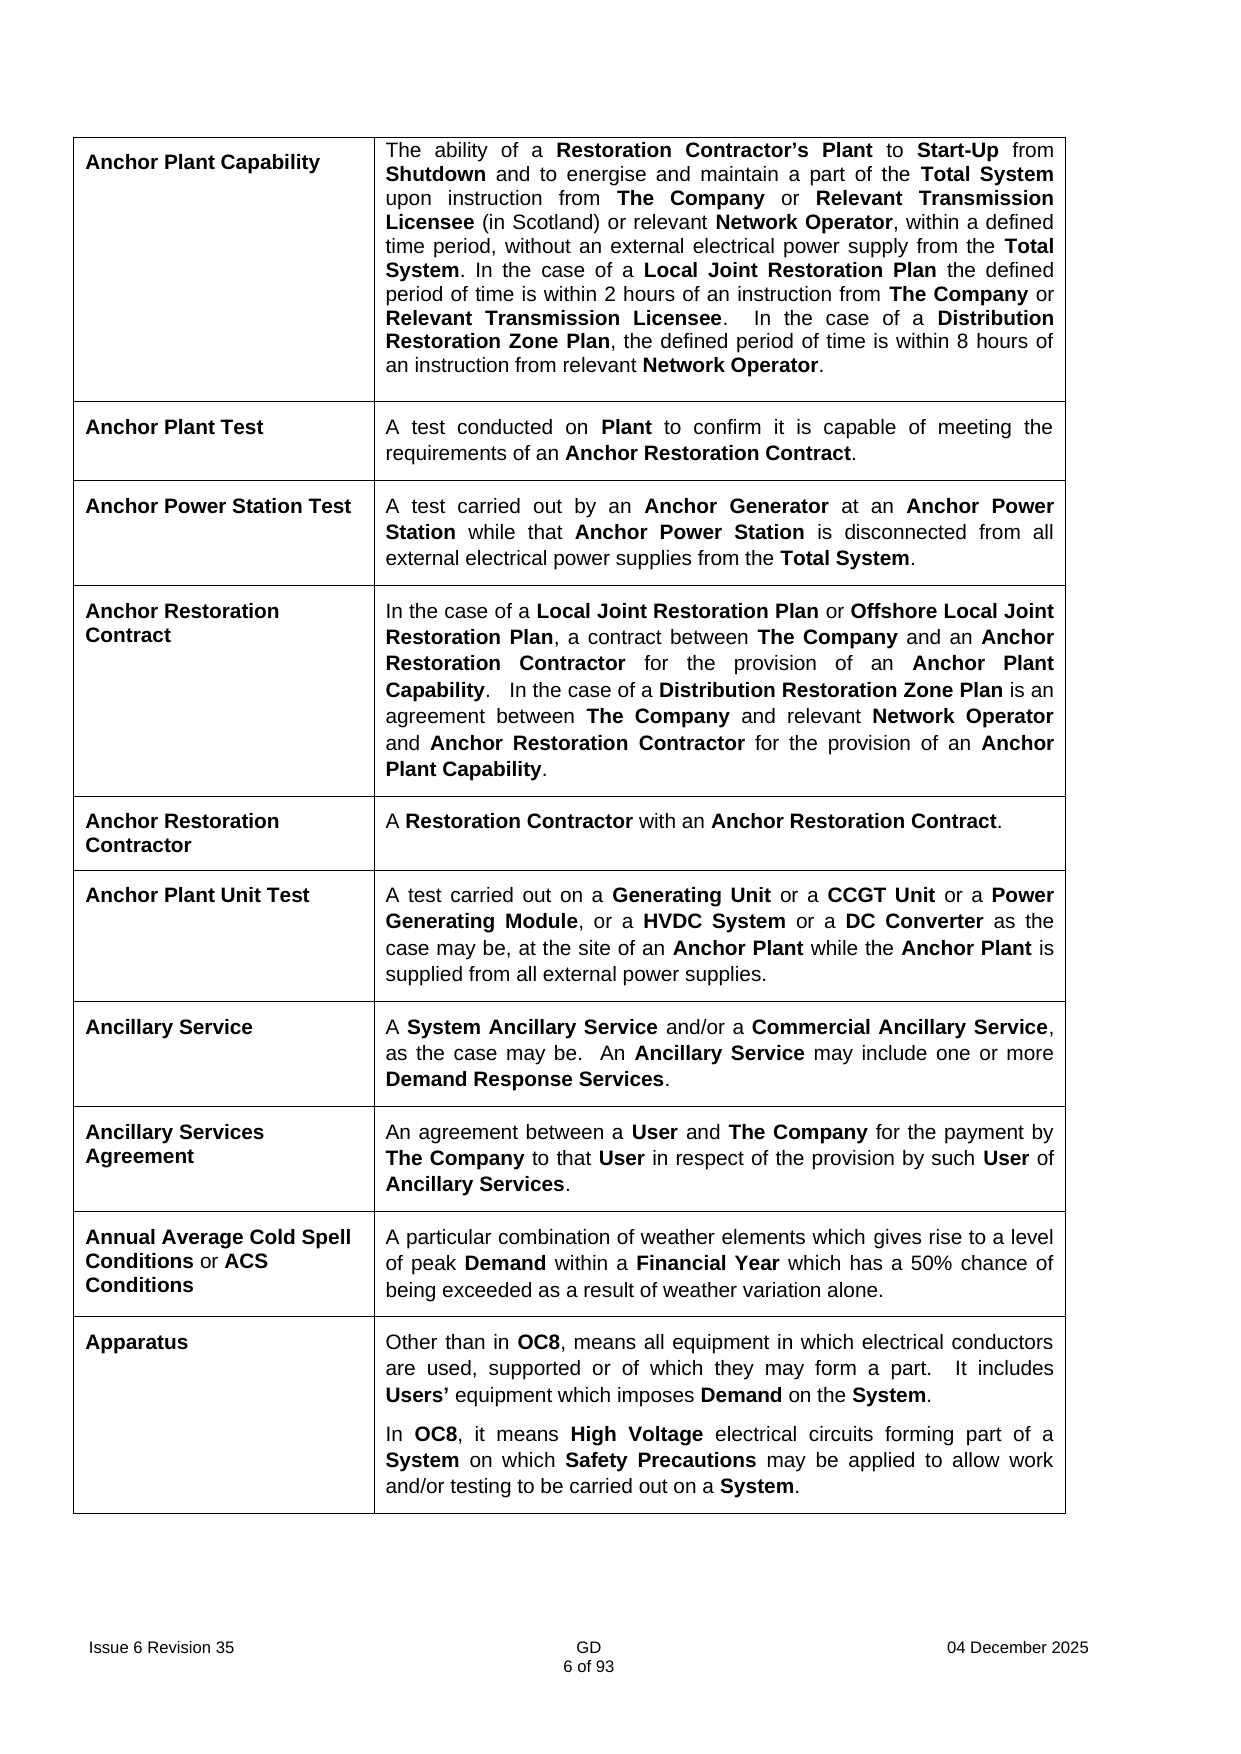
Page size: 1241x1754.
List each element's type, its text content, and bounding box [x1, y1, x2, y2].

table_cell A Restoration Contractor with an Anchor Restoration Contract. [375, 797, 1065, 869]
table_cell A test conducted on Plant to confirm it is capable of meeting the requirements of an Anchor Restoration Contract. [375, 402, 1065, 480]
table_cell Annual Average Cold Spell Conditions or ACS Conditions [74, 1212, 374, 1316]
table_cell Anchor Restoration Contractor [74, 797, 374, 869]
table_cell Ancillary Service [74, 1002, 374, 1106]
table_cell Anchor Plant Unit Test [74, 871, 374, 1001]
table_cell A System Ancillary Service and/or a Commercial Ancillary Service, as the case may be. An Ancillary Service may include one or more Demand Response Services. [375, 1002, 1065, 1106]
table_cell A particular combination of weather elements which gives rise to a level of peak Demand within a Financial Year which has a 50% chance of being exceeded as a result of weather variation alone. [375, 1212, 1065, 1316]
table_cell Anchor Power Station Test [74, 481, 374, 585]
table_cell An agreement between a User and The Company for the payment by The Company to that User in respect of the provision by such User of Ancillary Services. [375, 1107, 1065, 1211]
table_cell Other than in OC8, means all equipment in which electrical conductors are used, supported or of which they may form a part. It includes Users’ equipment which imposes Demand on the System. In OC8, it means High Voltage electrical circuits forming part of a System on which Safety Precautions may be applied to allow work and/or testing to be carried out on a System. [375, 1317, 1065, 1513]
table_cell The ability of a Restoration Contractor’s Plant to Start-Up from Shutdown and to energise and maintain a part of the Total System upon instruction from The Company or Relevant Transmission Licensee (in Scotland) or relevant Network Operator, within a defined time period, without an external electrical power supply from the Total System. In the case of a Local Joint Restoration Plan the defined period of time is within 2 hours of an instruction from The Company or Relevant Transmission Licensee. In the case of a Distribution Restoration Zone Plan, the defined period of time is within 8 hours of an instruction from relevant Network Operator. [375, 138, 1065, 401]
table_cell Ancillary Services Agreement [74, 1107, 374, 1211]
table_cell Apparatus [74, 1317, 374, 1513]
table_cell Anchor Restoration Contract [74, 586, 374, 796]
table_cell Anchor Plant Test [74, 402, 374, 480]
table_cell A test carried out by an Anchor Generator at an Anchor Power Station while that Anchor Power Station is disconnected from all external electrical power supplies from the Total System. [375, 481, 1065, 585]
table_cell In the case of a Local Joint Restoration Plan or Offshore Local Joint Restoration Plan, a contract between The Company and an Anchor Restoration Contractor for the provision of an Anchor Plant Capability. In the case of a Distribution Restoration Zone Plan is an agreement between The Company and relevant Network Operator and Anchor Restoration Contractor for the provision of an Anchor Plant Capability. [375, 586, 1065, 796]
table_cell Anchor Plant Capability [74, 138, 374, 401]
table_cell A test carried out on a Generating Unit or a CCGT Unit or a Power Generating Module, or a HVDC System or a DC Converter as the case may be, at the site of an Anchor Plant while the Anchor Plant is supplied from all external power supplies. [375, 871, 1065, 1001]
